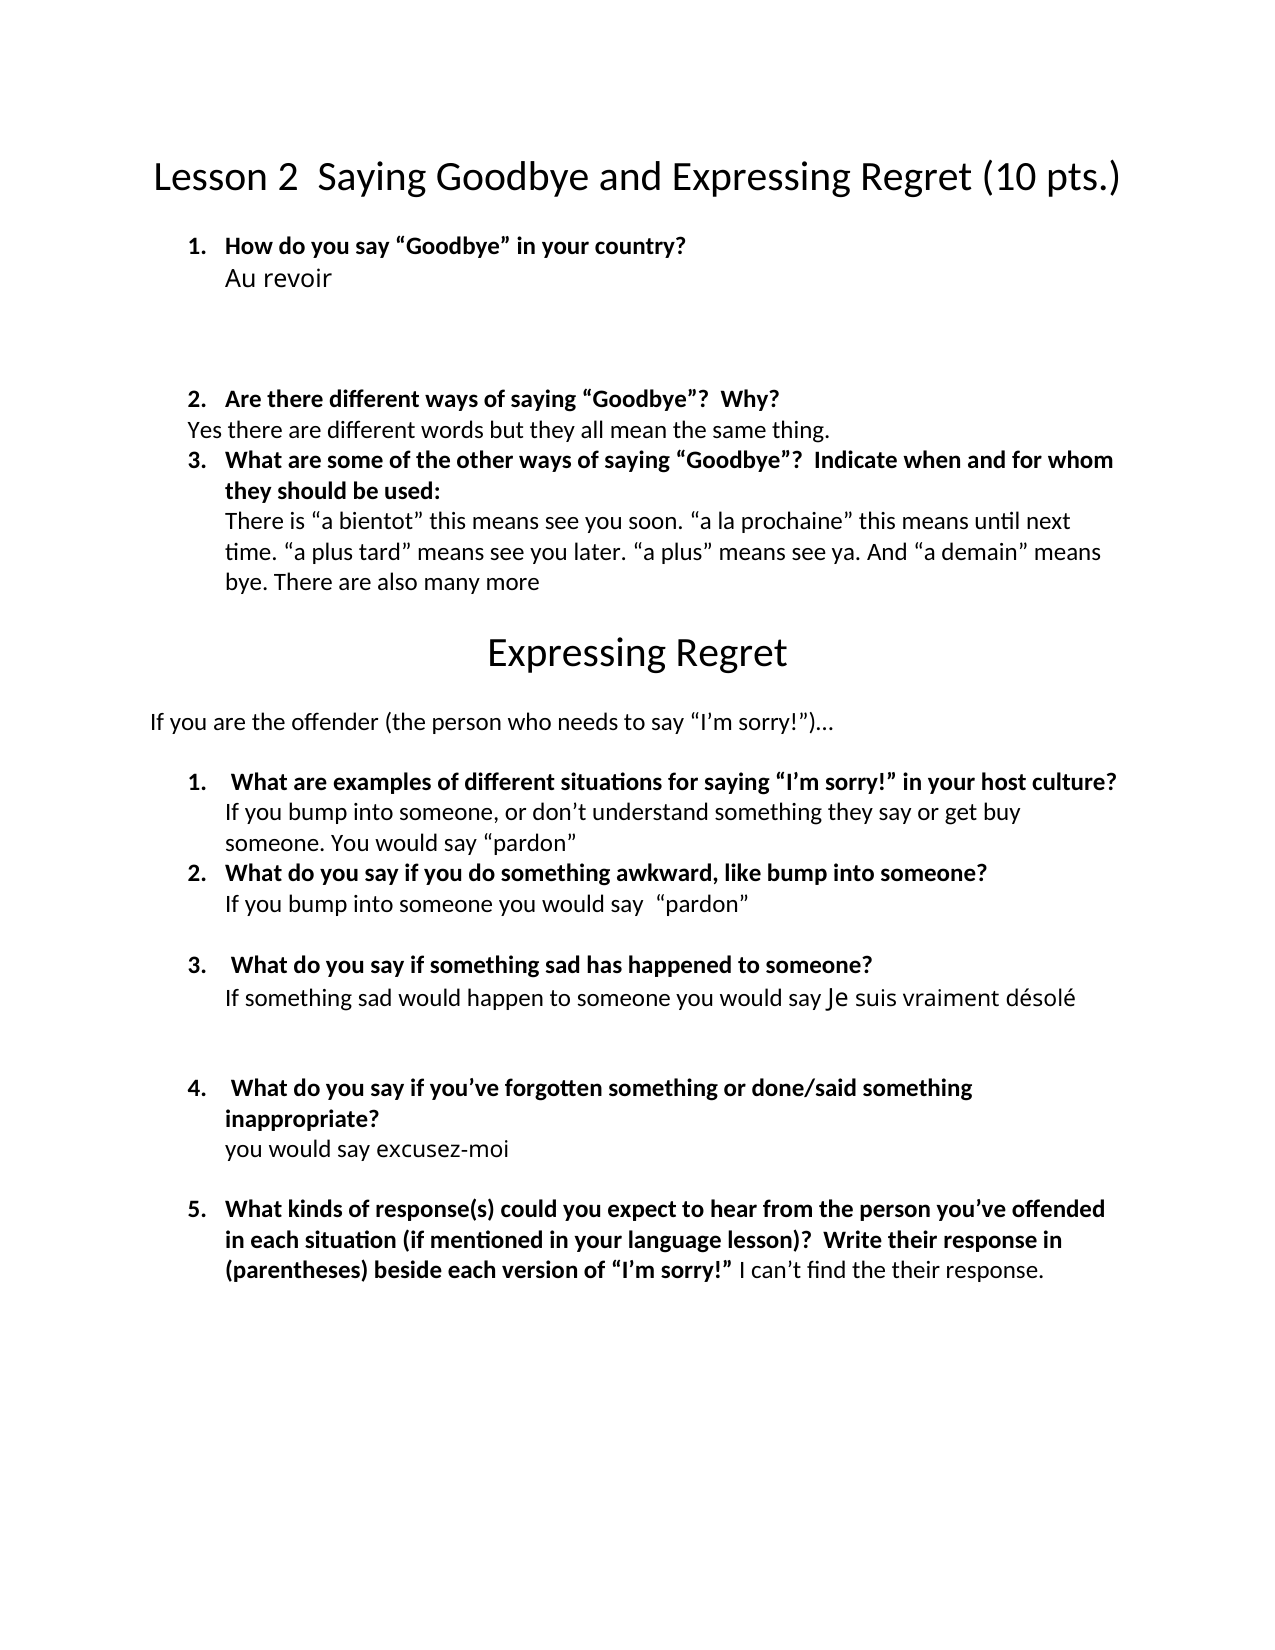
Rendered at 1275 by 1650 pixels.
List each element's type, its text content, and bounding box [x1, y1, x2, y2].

text Lesson 2 Saying Goodbye and Expressing Regret (10 pts.) [150, 150, 1125, 201]
list What kinds of response(s) could you expect to hear from the person you’ve offended in each situation (if mentioned in your language lesson)? Write their response in (parentheses) beside each version of “I’m sorry!” I can’t find the their response. [187, 1194, 1125, 1285]
list There is “a bientot” this means see you soon. “a la prochaine” this means until next time. “a plus tard” means see you later. “a plus” means see ya. And “a demain” means bye. There are also many more [225, 506, 1125, 597]
list What are examples of different situations for saying “I’m sorry!” in your host culture? [187, 766, 1125, 796]
list What do you say if something sad has happened to someone? [187, 949, 1125, 979]
text If you are the offender (the person who needs to say “I’m sorry!”)… [150, 706, 1125, 737]
list If you bump into someone, or don’t understand something they say or get buy someone. You would say “pardon” [225, 796, 1125, 857]
list you would say excusez-moi [225, 1133, 1125, 1164]
list How do you say “Goodbye” in your country? [187, 230, 1125, 261]
list Au revoir [225, 261, 1125, 294]
list If something sad would happen to someone you would say Je suis vraiment désolé [225, 979, 1125, 1014]
list If you bump into someone you would say “pardon” [225, 888, 1125, 918]
list What do you say if you do something awkward, like bump into someone? [187, 857, 1125, 888]
list Are there different ways of saying “Goodbye”? Why? [187, 383, 1125, 414]
list What are some of the other ways of saying “Goodbye”? Indicate when and for whom they should be used: [187, 444, 1125, 506]
list What do you say if you’ve forgotten something or done/said something inappropriate? [187, 1072, 1125, 1133]
text Expressing Regret [150, 626, 1125, 677]
list Yes there are different words but they all mean the same thing. [187, 414, 1125, 444]
